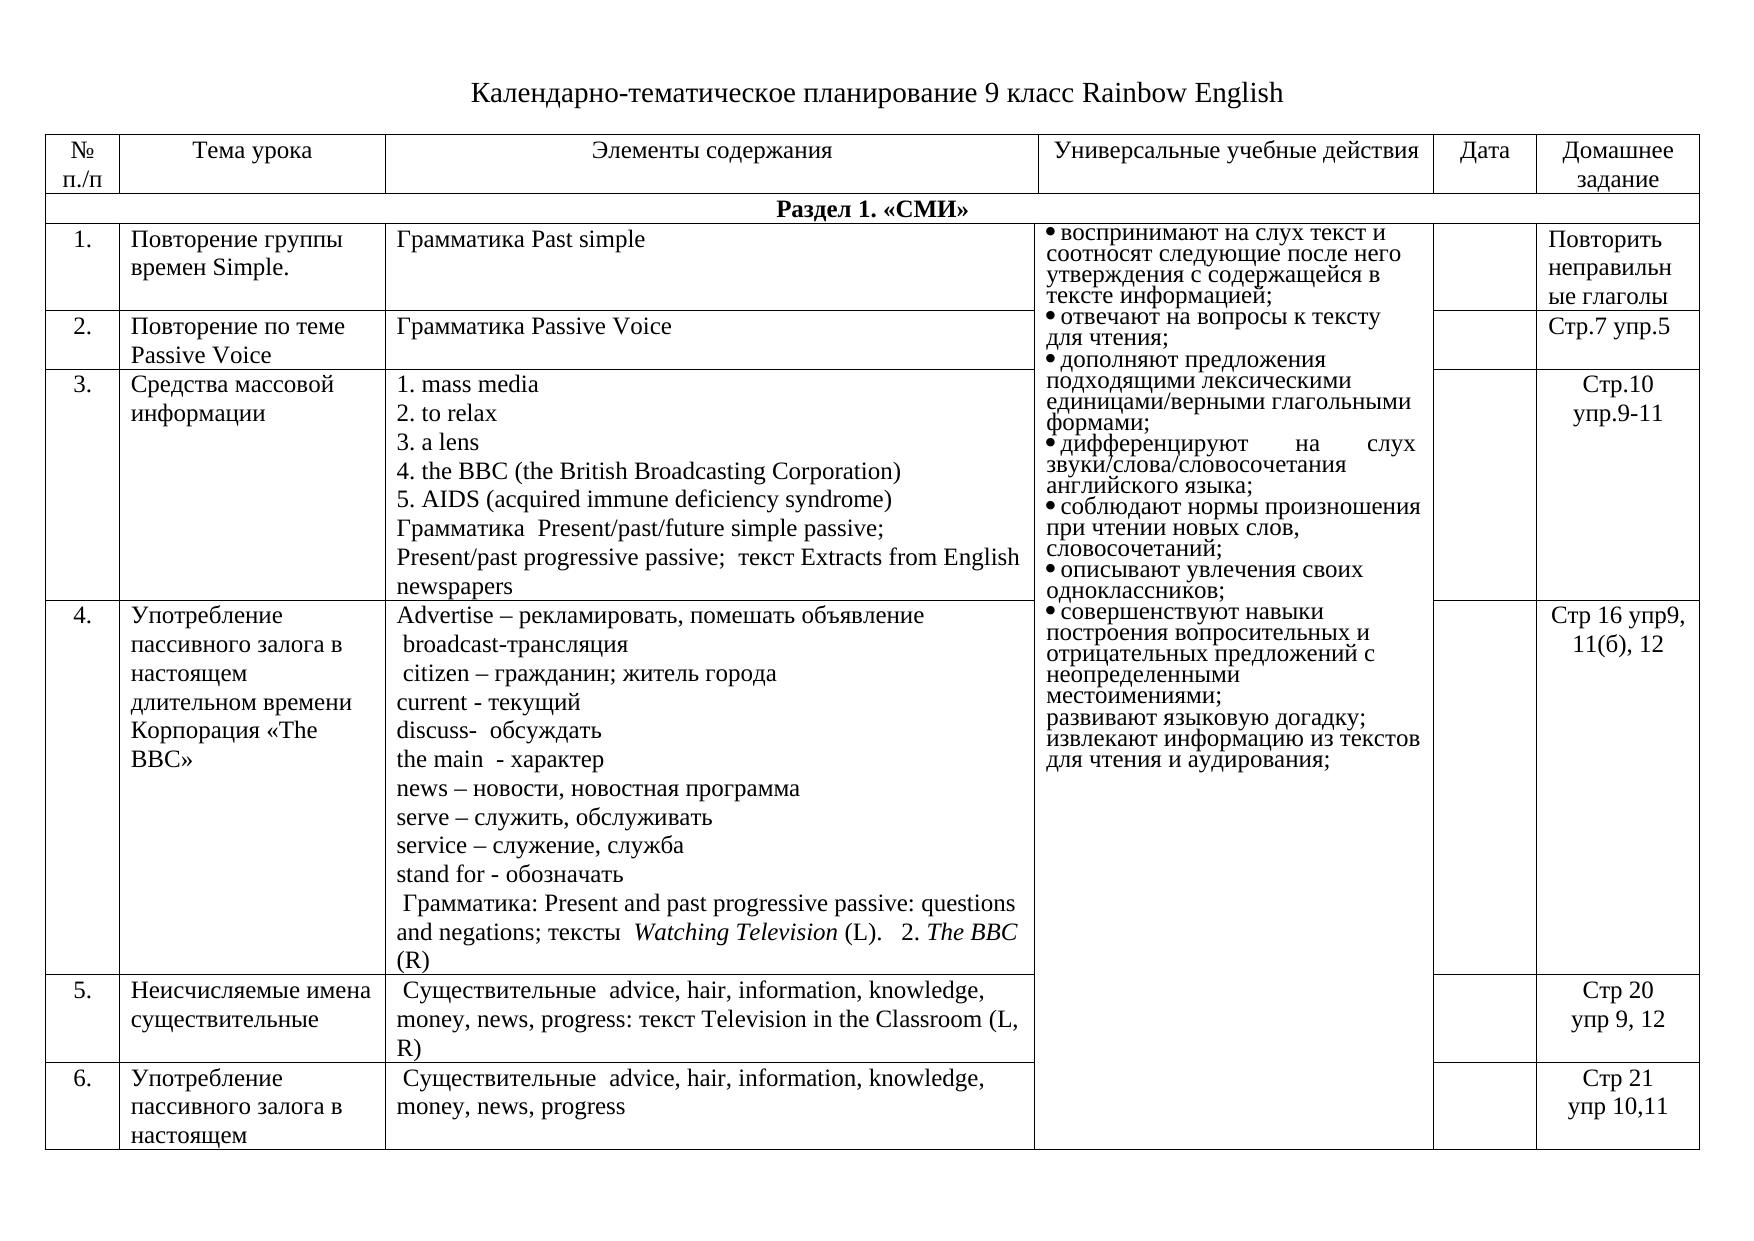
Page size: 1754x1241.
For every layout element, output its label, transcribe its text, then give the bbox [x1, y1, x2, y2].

table_cell воспринимают на слух текст и соотносят следующие после него утверждения с содержащейся в тексте информацией; отвечают на вопросы к тексту для чтения; дополняют предложения подходящими лексическими единицами/верными глагольными формами; дифференцируют на слух звуки/слова/словосочетания английского языка; соблюдают нормы произношения при чтении новых слов, словосочетаний; описывают увлечения своих одноклассников; совершенствуют навыки построения вопросительных и отрицательных предложений с неопределенными местоимениями; развивают языковую догадку; извлекают информацию из текстов для чтения и аудирования; [1035, 224, 1433, 1149]
table_cell Раздел 1. «СМИ» [46, 194, 1699, 223]
table_cell Неисчисляемые имена существительные [120, 975, 385, 1062]
table_cell 4. [46, 601, 119, 974]
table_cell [120, 1063, 385, 1149]
table_header Дата [1434, 135, 1536, 193]
table_cell Повторить неправильные глаголы [1537, 224, 1699, 310]
table_cell [1434, 311, 1536, 368]
table_cell 5. [46, 975, 119, 1062]
table_cell 2. [46, 311, 119, 368]
table_cell Стр.7 упр.5 [1537, 311, 1699, 368]
table_cell Грамматика Past simple [386, 224, 1034, 310]
table_cell Повторение по теме Passive Voice [120, 311, 385, 368]
text Календарно-тематическое планирование 9 класс Rainbow English [75, 75, 1679, 108]
table_cell Стр 20 упр 9, 12 [1537, 975, 1699, 1062]
table_cell [1434, 370, 1536, 599]
table_cell [1434, 601, 1536, 974]
table_header Тема урока [120, 135, 385, 193]
table_cell Повторение группы времен Simple. [120, 224, 385, 310]
table_cell Стр 21 упр 10,11 [1537, 1063, 1699, 1149]
table_cell 1. mass media 2. to relax 3. a lens 4. the BBC (the British Broadcasting Corporation) 5. AIDS (acquired immune deficiency syndrome) Грамматика Present/past/future simple passive; Present/past progressive passive; текст Extracts from English newspapers [386, 370, 1034, 599]
table_header № п./п [46, 135, 119, 193]
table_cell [386, 1063, 1034, 1149]
table_cell Advertise – рекламировать, помешать объявление broadcast-трансляция citizen – гражданин; житель города current - текущий discuss- обсуждать the main - характер news – новости, новостная программа serve – служить, обслуживать service – служение, служба stand for - обозначать Грамматика: Present and past progressive passive: questions and negations; тексты Watching Television (L). 2. The BBC (R) [386, 601, 1034, 974]
table_cell 3. [46, 370, 119, 599]
table_cell [1434, 1063, 1536, 1149]
table_cell 6. [46, 1063, 119, 1149]
table_header Элементы содержания [386, 135, 1038, 193]
table_header Домашнее задание [1537, 135, 1699, 193]
table_header Универсальные учебные действия [1039, 135, 1433, 193]
table_cell Грамматика Passive Voice [386, 311, 1034, 368]
table_cell Стр 16 упр9, 11(б), 12 [1537, 601, 1699, 974]
table_cell [1434, 224, 1536, 310]
table_cell Стр.10 упр.9-11 [1537, 370, 1699, 599]
table_cell [1434, 975, 1536, 1062]
table_cell Существительные advice, hair, information, knowledge, money, news, progress: текст Television in the Classroom (L, R) [386, 975, 1034, 1062]
table_cell Средства массовой информации [120, 370, 385, 599]
table_cell 1. [46, 224, 119, 310]
table_cell Употребление пассивного залога в настоящем длительном времени Корпорация «The BBC» [120, 601, 385, 974]
